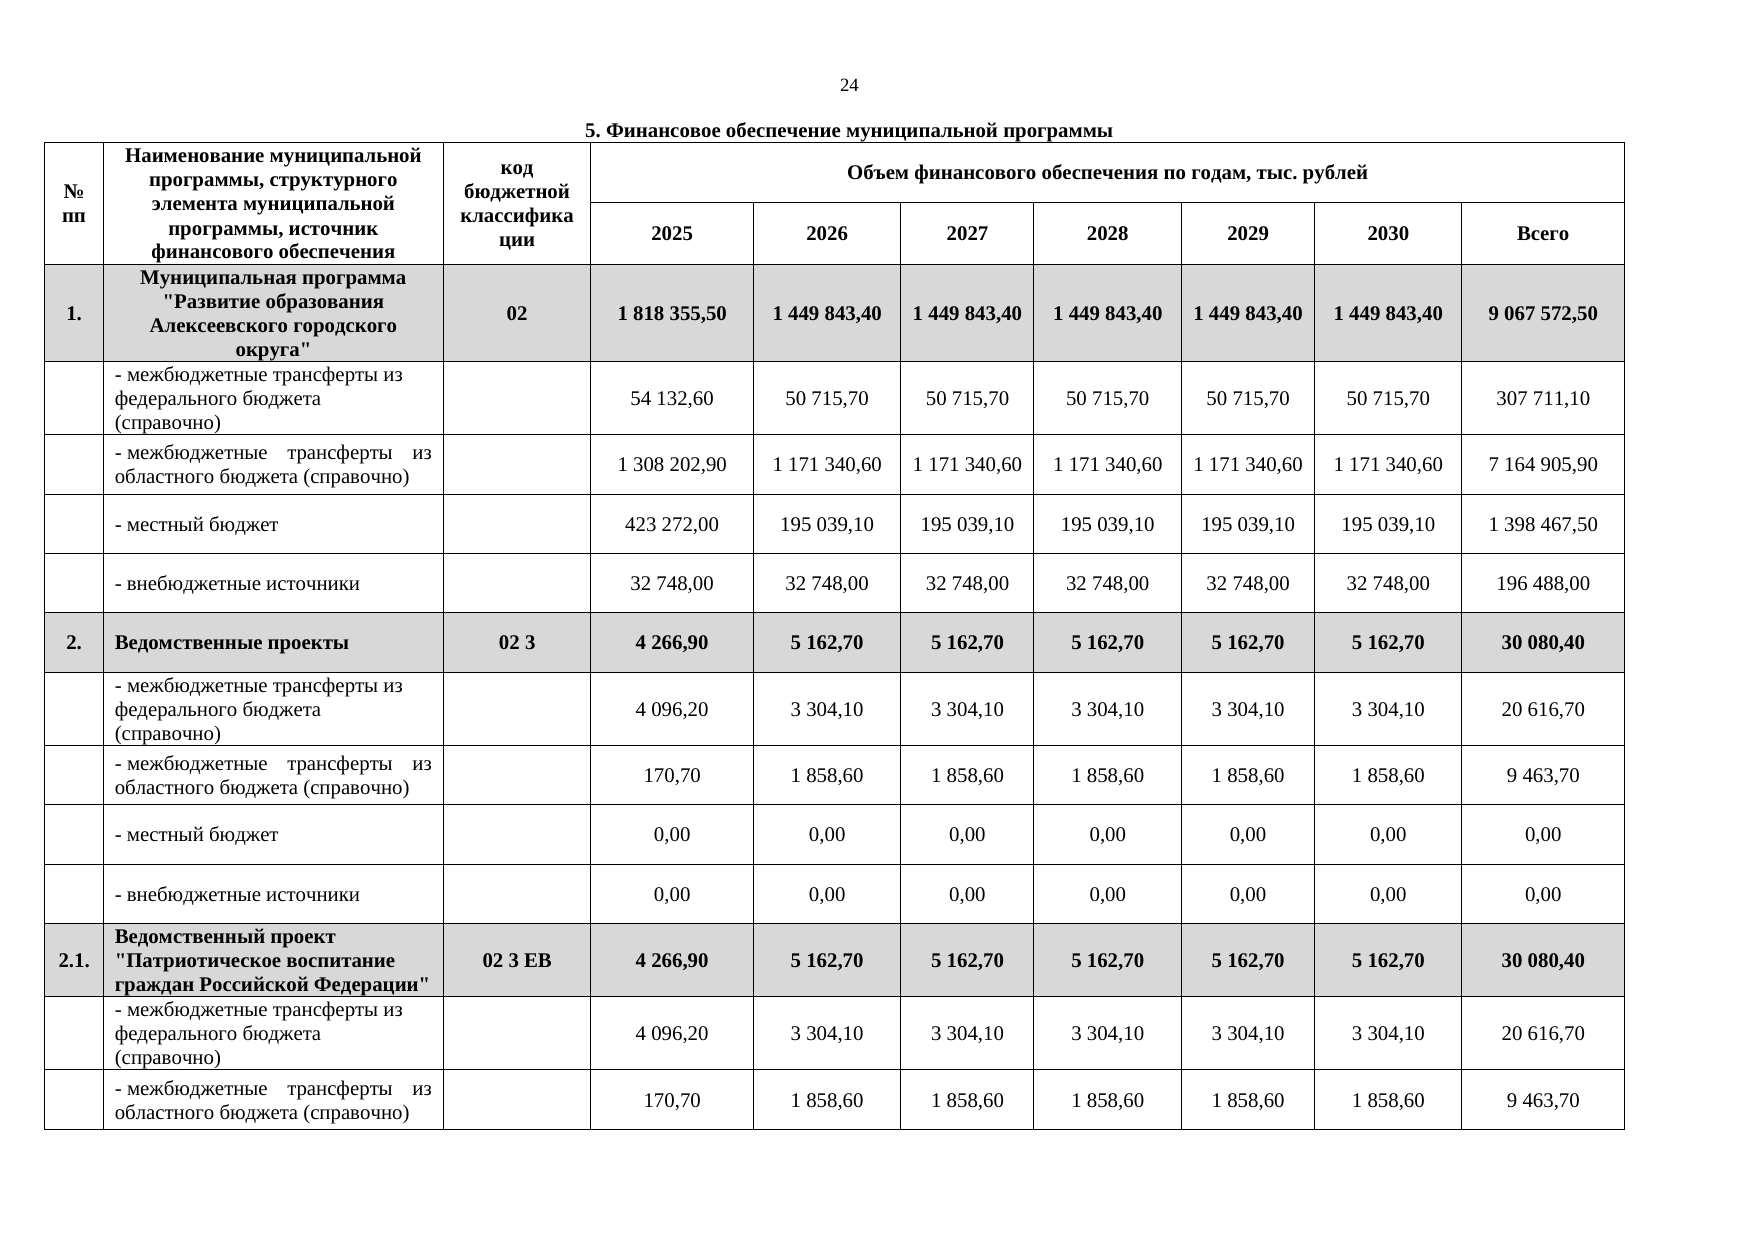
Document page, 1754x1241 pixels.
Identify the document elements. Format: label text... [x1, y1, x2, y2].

table_cell Муниципальная программа "Развитие образования Алексеевского городского округа" [104, 265, 443, 361]
table_cell 1 858,60 [1034, 1070, 1181, 1129]
table_cell [444, 1070, 590, 1129]
table_cell 1 858,60 [901, 746, 1033, 804]
text 5. Финансовое обеспечение муниципальной программы [89, 118, 1609, 142]
table_cell 32 748,00 [901, 554, 1033, 612]
table_cell 2027 [901, 203, 1033, 263]
table_cell 9 463,70 [1462, 1070, 1624, 1129]
table_cell 54 132,60 [591, 362, 753, 434]
table_cell 3 304,10 [754, 673, 900, 745]
table_cell [444, 865, 590, 923]
table_cell 1 858,60 [754, 746, 900, 804]
table_cell - внебюджетные источники [104, 865, 443, 923]
table_cell 4 266,90 [591, 613, 753, 672]
table_cell 4 096,20 [591, 997, 753, 1069]
table_cell 2028 [1034, 203, 1181, 263]
table_cell 2026 [754, 203, 900, 263]
table_cell 423 272,00 [591, 495, 753, 553]
table_cell - межбюджетные трансферты из областного бюджета (справочно) [104, 1070, 443, 1129]
table_cell - межбюджетные трансферты из федерального бюджета (справочно) [104, 997, 443, 1069]
table_cell 195 039,10 [1034, 495, 1181, 553]
table_cell 02 3 [444, 613, 590, 672]
table_cell - межбюджетные трансферты из федерального бюджета (справочно) [104, 673, 443, 745]
table_cell 1 858,60 [1315, 746, 1461, 804]
table_header № пп [45, 143, 103, 263]
table_cell 195 039,10 [754, 495, 900, 553]
table_cell 0,00 [754, 805, 900, 863]
table_cell Ведомственные проекты [104, 613, 443, 672]
table_header Наименование муниципальной программы, структурного элемента муниципальной программы, источник финансового обеспечения [104, 143, 443, 263]
table_cell 32 748,00 [1034, 554, 1181, 612]
table_cell 0,00 [1182, 865, 1314, 923]
table_cell 5 162,70 [1034, 924, 1181, 996]
table_cell 0,00 [1462, 865, 1624, 923]
table_cell 50 715,70 [1034, 362, 1181, 434]
table_cell 1 171 340,60 [1315, 435, 1461, 493]
table_cell 9 463,70 [1462, 746, 1624, 804]
table_cell 2.1. [45, 924, 103, 996]
table_cell 1 449 843,40 [1315, 265, 1461, 361]
table_cell [444, 362, 590, 434]
table_cell [45, 997, 103, 1069]
table_cell 3 304,10 [1315, 997, 1461, 1069]
table_cell 2025 [591, 203, 753, 263]
table_cell [444, 746, 590, 804]
table_cell 5 162,70 [901, 613, 1033, 672]
table_cell 0,00 [754, 865, 900, 923]
table_cell 5 162,70 [754, 924, 900, 996]
table_cell 0,00 [1315, 865, 1461, 923]
table_cell 0,00 [591, 805, 753, 863]
table_cell 3 304,10 [1034, 673, 1181, 745]
table_cell [45, 1070, 103, 1129]
table_cell 1 171 340,60 [754, 435, 900, 493]
table_cell 7 164 905,90 [1462, 435, 1624, 493]
table_cell 50 715,70 [754, 362, 900, 434]
table_cell Всего [1462, 203, 1624, 263]
table_cell 195 039,10 [901, 495, 1033, 553]
table_cell - межбюджетные трансферты из областного бюджета (справочно) [104, 435, 443, 493]
table_cell [45, 362, 103, 434]
table_cell 307 711,10 [1462, 362, 1624, 434]
table_cell 20 616,70 [1462, 997, 1624, 1069]
table_cell 1 171 340,60 [1034, 435, 1181, 493]
table_cell [45, 805, 103, 863]
table_cell - внебюджетные источники [104, 554, 443, 612]
table_cell [444, 673, 590, 745]
table_cell 3 304,10 [901, 997, 1033, 1069]
table_header код бюджетной классификации [444, 143, 590, 263]
table_cell 1 449 843,40 [901, 265, 1033, 361]
table_cell 170,70 [591, 746, 753, 804]
table_cell 32 748,00 [1182, 554, 1314, 612]
table_cell 1 308 202,90 [591, 435, 753, 493]
table_cell 1 858,60 [1182, 746, 1314, 804]
table_cell 1 818 355,50 [591, 265, 753, 361]
table_cell 02 3 EB [444, 924, 590, 996]
table_cell [45, 673, 103, 745]
table_cell [45, 746, 103, 804]
table_cell 5 162,70 [1182, 924, 1314, 996]
table_cell [444, 805, 590, 863]
table_cell 1 398 467,50 [1462, 495, 1624, 553]
table_cell [444, 554, 590, 612]
table_cell Ведомственный проект "Патриотическое воспитание граждан Российской Федерации" [104, 924, 443, 996]
table_cell 5 162,70 [1182, 613, 1314, 672]
table_cell - местный бюджет [104, 805, 443, 863]
table_cell 0,00 [1462, 805, 1624, 863]
table_cell 1 858,60 [1315, 1070, 1461, 1129]
table_cell 5 162,70 [1315, 613, 1461, 672]
table_cell 3 304,10 [1182, 997, 1314, 1069]
table_cell 32 748,00 [754, 554, 900, 612]
table_cell 3 304,10 [901, 673, 1033, 745]
table_cell 2. [45, 613, 103, 672]
table_cell 5 162,70 [754, 613, 900, 672]
table_cell [45, 865, 103, 923]
table_cell - местный бюджет [104, 495, 443, 553]
table_cell 0,00 [1034, 805, 1181, 863]
table_cell - межбюджетные трансферты из областного бюджета (справочно) [104, 746, 443, 804]
table_cell 32 748,00 [1315, 554, 1461, 612]
table_cell [444, 495, 590, 553]
table_cell 1 858,60 [901, 1070, 1033, 1129]
table_cell 20 616,70 [1462, 673, 1624, 745]
table_cell 02 [444, 265, 590, 361]
table_cell 0,00 [901, 805, 1033, 863]
table_cell 9 067 572,50 [1462, 265, 1624, 361]
table_cell 1 449 843,40 [1182, 265, 1314, 361]
table_cell 5 162,70 [1315, 924, 1461, 996]
table_cell 32 748,00 [591, 554, 753, 612]
table_cell 0,00 [1034, 865, 1181, 923]
table_cell 3 304,10 [1182, 673, 1314, 745]
table_cell 1 858,60 [754, 1070, 900, 1129]
table_cell 4 266,90 [591, 924, 753, 996]
table_cell [444, 997, 590, 1069]
table_header Объем финансового обеспечения по годам, тыс. рублей [591, 143, 1624, 202]
table_cell 50 715,70 [1315, 362, 1461, 434]
table_cell 5 162,70 [1034, 613, 1181, 672]
table_cell 3 304,10 [754, 997, 900, 1069]
table_cell 196 488,00 [1462, 554, 1624, 612]
table_cell 1 171 340,60 [1182, 435, 1314, 493]
table_cell 0,00 [591, 865, 753, 923]
table_cell 50 715,70 [1182, 362, 1314, 434]
table_cell 1 858,60 [1034, 746, 1181, 804]
table_cell [45, 495, 103, 553]
table_cell 5 162,70 [901, 924, 1033, 996]
table_cell 195 039,10 [1182, 495, 1314, 553]
table_cell 4 096,20 [591, 673, 753, 745]
table_cell 0,00 [1182, 805, 1314, 863]
table_cell 1. [45, 265, 103, 361]
table_cell [444, 435, 590, 493]
table_cell 195 039,10 [1315, 495, 1461, 553]
table_cell 50 715,70 [901, 362, 1033, 434]
table_cell 0,00 [1315, 805, 1461, 863]
table_cell - межбюджетные трансферты из федерального бюджета (справочно) [104, 362, 443, 434]
table_cell 1 858,60 [1182, 1070, 1314, 1129]
table_cell 30 080,40 [1462, 613, 1624, 672]
table_cell 2030 [1315, 203, 1461, 263]
table_cell [45, 554, 103, 612]
table_cell 30 080,40 [1462, 924, 1624, 996]
table_cell 1 171 340,60 [901, 435, 1033, 493]
table_cell 1 449 843,40 [1034, 265, 1181, 361]
table_cell [45, 435, 103, 493]
table_cell 3 304,10 [1315, 673, 1461, 745]
table_cell 170,70 [591, 1070, 753, 1129]
table_cell 2029 [1182, 203, 1314, 263]
table_cell 1 449 843,40 [754, 265, 900, 361]
table_cell 3 304,10 [1034, 997, 1181, 1069]
table_cell 0,00 [901, 865, 1033, 923]
